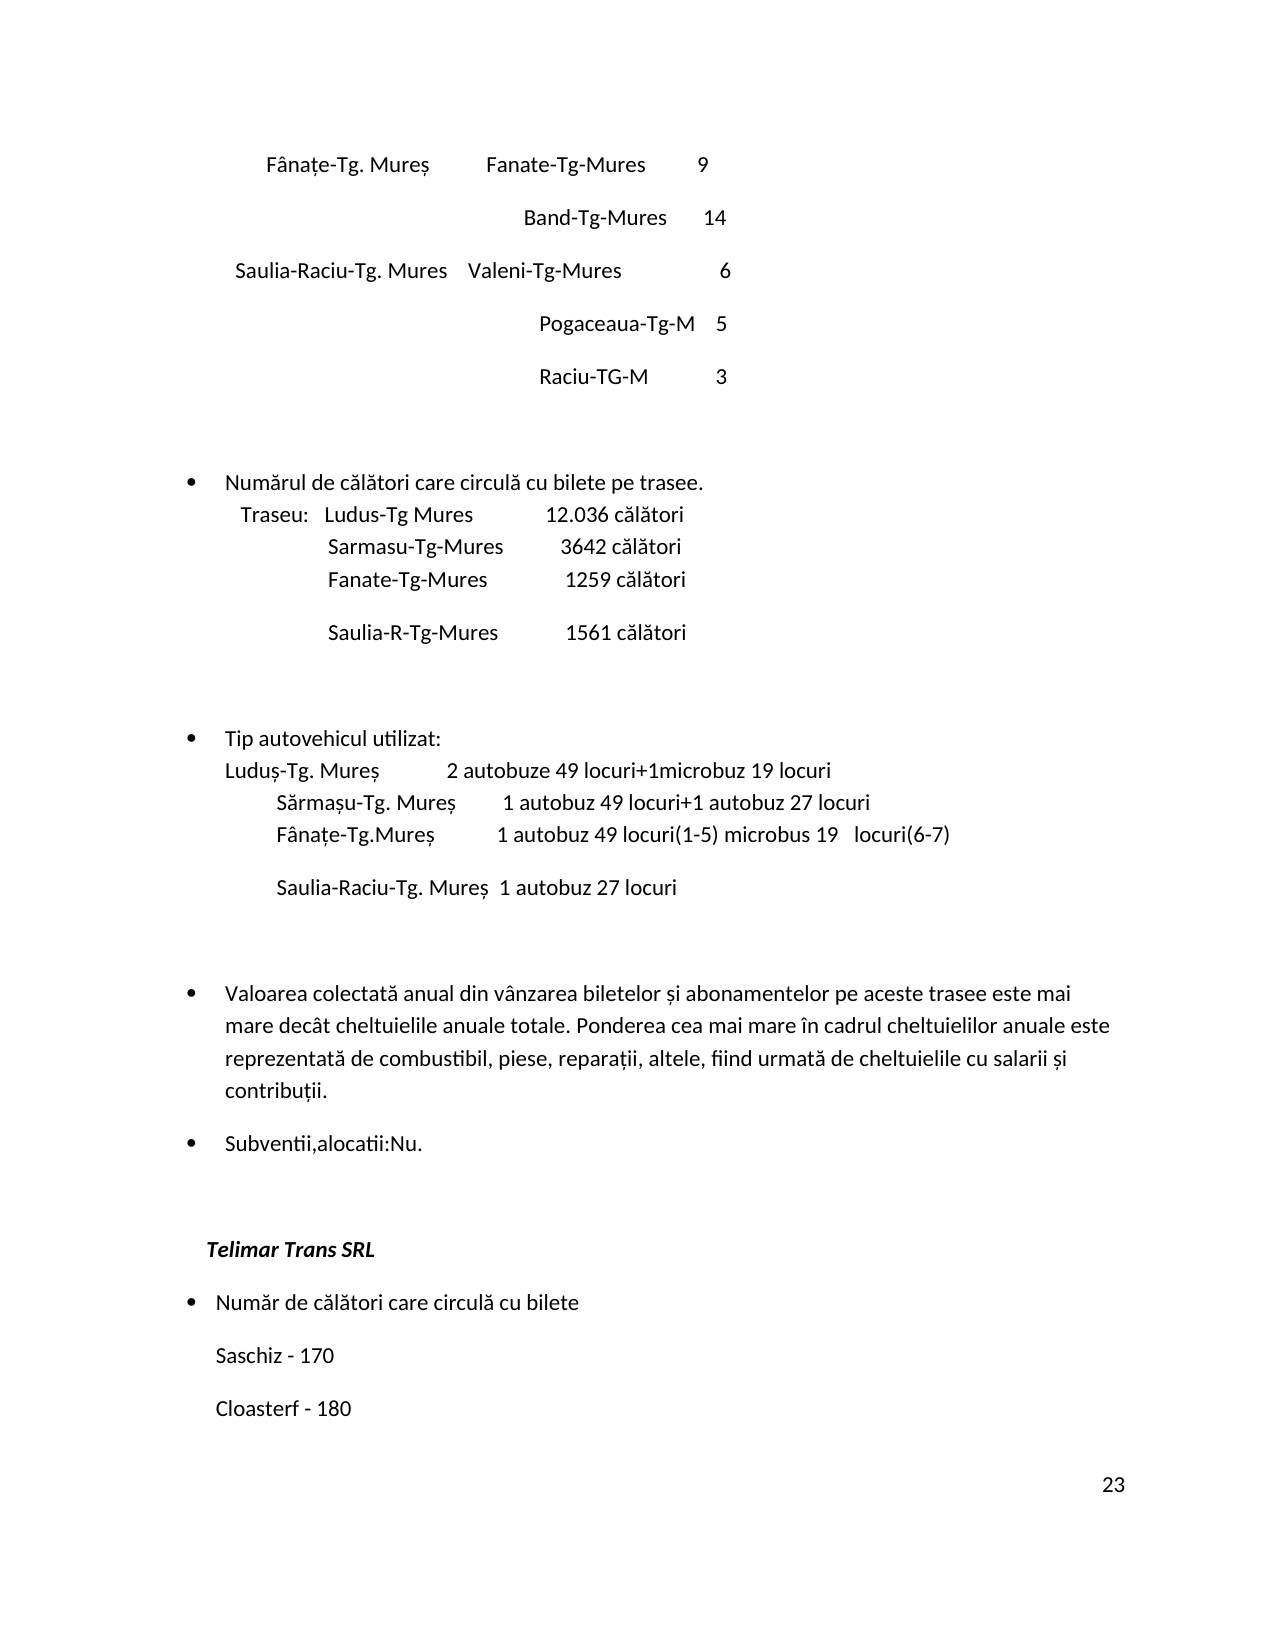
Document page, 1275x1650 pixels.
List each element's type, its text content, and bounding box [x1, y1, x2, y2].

list Subventii,alocatii:Nu. [187, 1129, 1125, 1157]
list Valoarea colectată anual din vânzarea biletelor şi abonamentelor pe aceste trasee este mai mare decât cheltuielile anuale totale. Ponderea cea mai mare în cadrul cheltuielilor anuale este reprezentată de combustibil, piese, reparaţii, altele, fiind urmată de cheltuielile cu salarii şi contribuţii. [187, 979, 1125, 1104]
text Saulia-Raciu-Tg. Mures Valeni-Tg-Mures 6 [225, 256, 1125, 284]
text Fânaţe-Tg. Mureş Fanate-Tg-Mures 9 [225, 150, 1125, 178]
list Numărul de călători care circulă cu bilete pe trasee. [187, 468, 1125, 496]
text Sarmasu-Tg-Mures 3642 călători [225, 532, 1125, 561]
text Saulia-R-Tg-Mures 1561 călători [225, 618, 1125, 646]
text Saulia-Raciu-Tg. Mureş 1 autobuz 27 locuri [225, 873, 1125, 901]
list Tip autovehicul utilizat: [187, 724, 1125, 752]
list Număr de călători care circulă cu bilete [187, 1288, 1125, 1316]
text Cloasterf - 180 [216, 1394, 1125, 1422]
text Telimar Trans SRL [206, 1235, 1125, 1263]
text Luduş-Tg. Mureş 2 autobuze 49 locuri+1microbuz 19 locuri [225, 756, 1125, 784]
text Saschiz - 170 [216, 1341, 1125, 1369]
text Fânaţe-Tg.Mureş 1 autobuz 49 locuri(1-5) microbus 19 locuri(6-7) [225, 820, 1125, 848]
text Pogaceaua-Tg-M 5 [225, 309, 1125, 337]
text Sărmaşu-Tg. Mureş 1 autobuz 49 locuri+1 autobuz 27 locuri [225, 788, 1125, 816]
text Band-Tg-Mures 14 [225, 203, 1125, 231]
text Fanate-Tg-Mures 1259 călători [225, 565, 1125, 593]
text Traseu: Ludus-Tg Mures 12.036 călători [225, 500, 1125, 528]
text Raciu-TG-M 3 [225, 362, 1125, 390]
